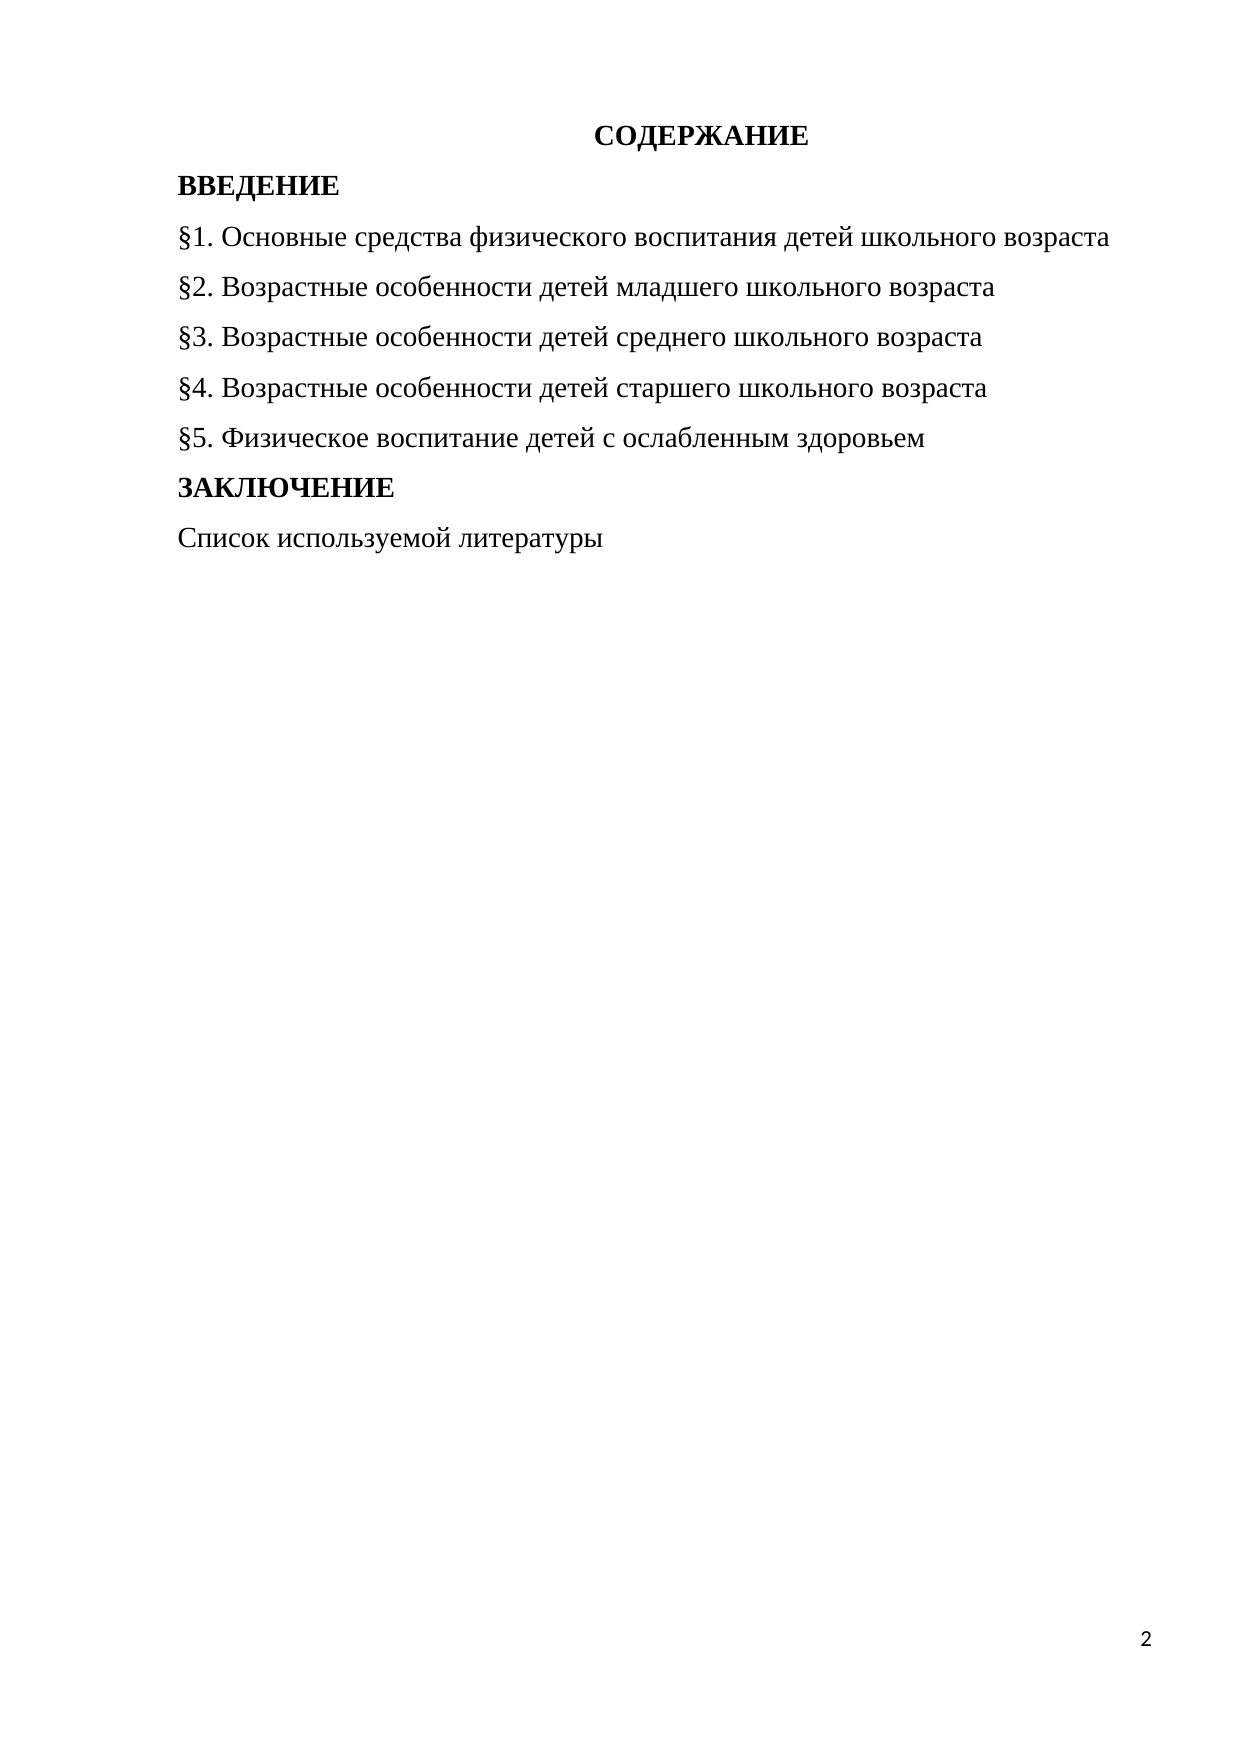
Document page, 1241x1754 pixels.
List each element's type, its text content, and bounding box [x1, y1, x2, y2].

text ЗАКЛЮЧЕНИЕ [177, 470, 1152, 504]
text ВВЕДЕНИЕ [177, 168, 1152, 202]
text СОДЕРЖАНИЕ [177, 118, 1152, 152]
text §5. Физическое воспитание детей с ослабленным здоровьем [177, 420, 1152, 453]
text §1. Основные средства физического воспитания детей школьного возраста [177, 219, 1152, 252]
text §4. Возрастные особенности детей старшего школьного возраста [177, 370, 1152, 403]
text §3. Возрастные особенности детей среднего школьного возраста [177, 319, 1152, 353]
text Список используемой литературы [177, 521, 1152, 554]
text §2. Возрастные особенности детей младшего школьного возраста [177, 269, 1152, 303]
